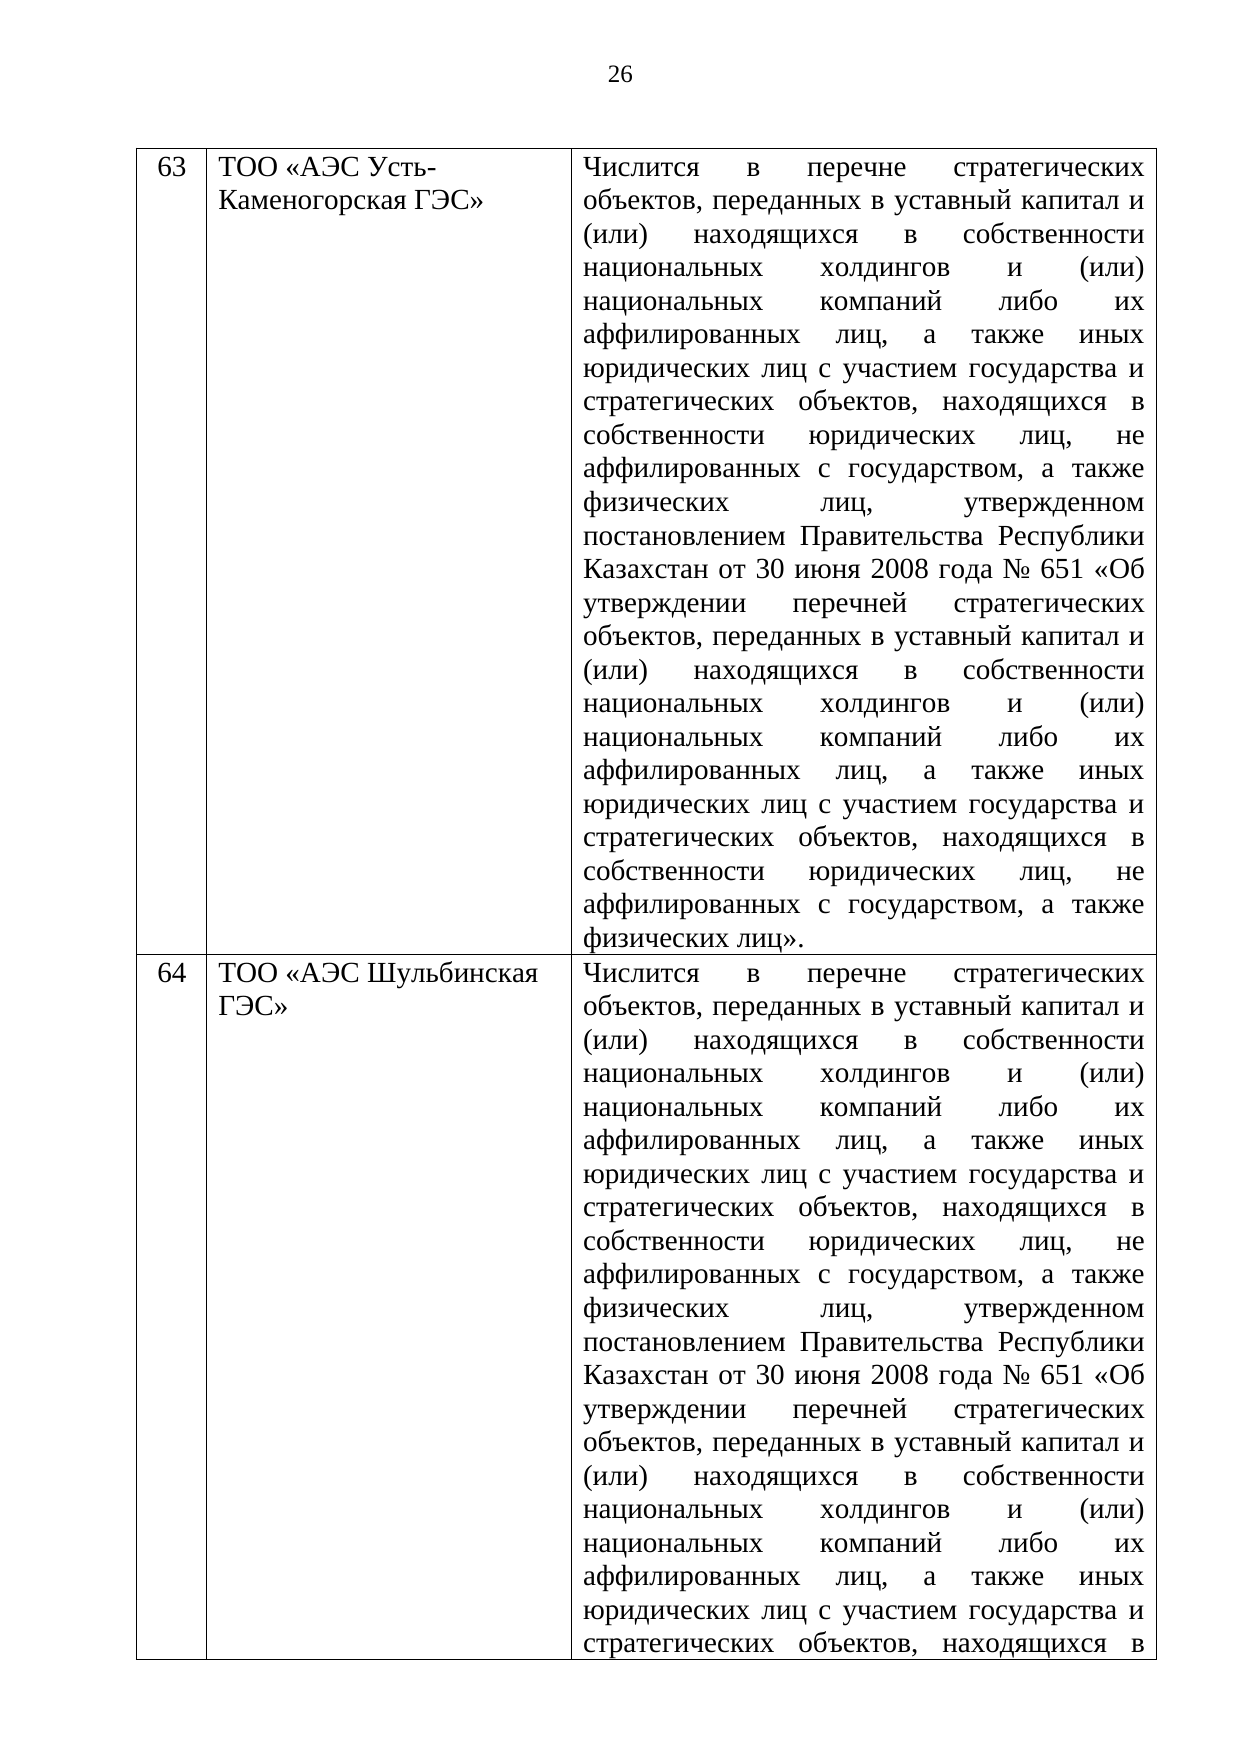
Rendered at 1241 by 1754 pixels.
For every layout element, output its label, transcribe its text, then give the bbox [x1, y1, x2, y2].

table_cell ТОО «AЭС Усть-Каменогорская ГЭС» [207, 149, 571, 954]
table_cell 63 [137, 149, 206, 954]
table_cell 64 [137, 955, 206, 1659]
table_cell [207, 955, 571, 1659]
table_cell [572, 955, 1156, 1659]
